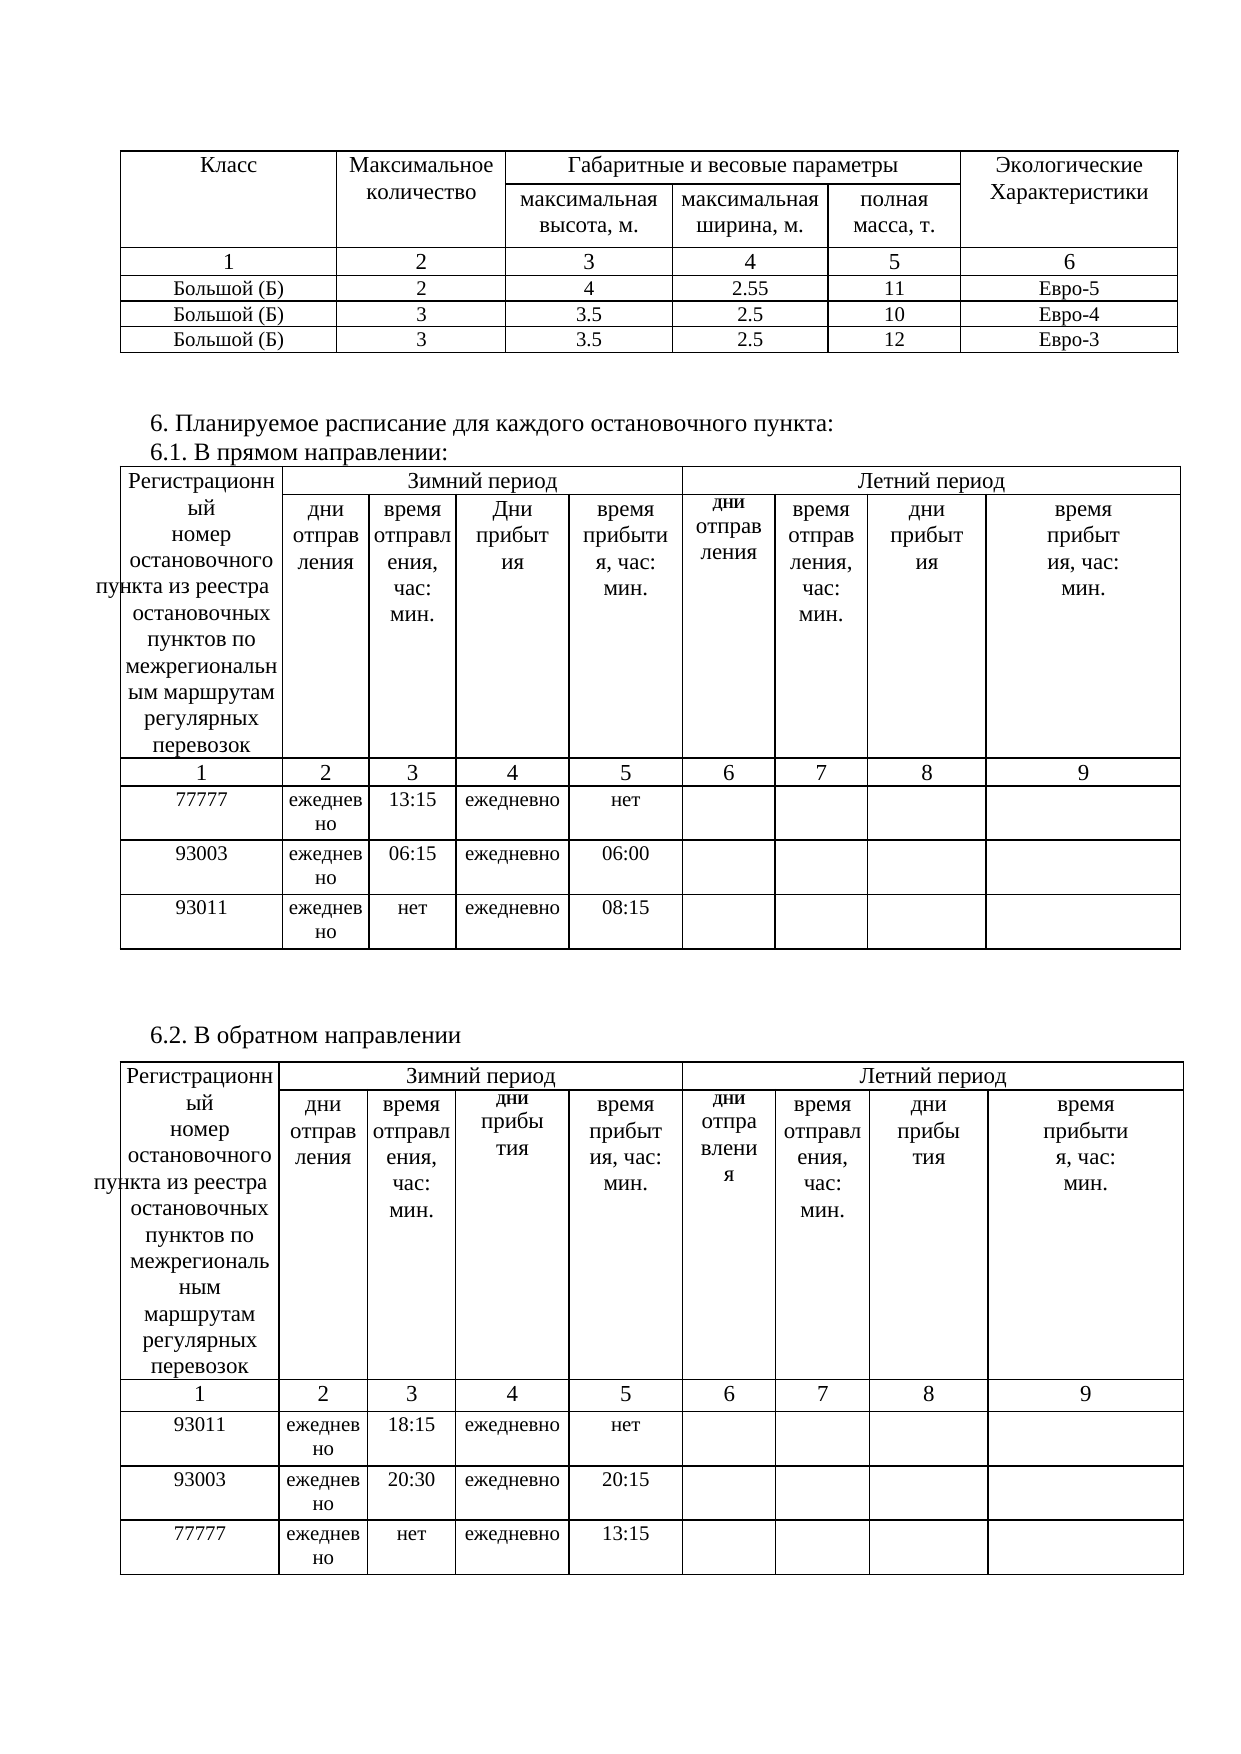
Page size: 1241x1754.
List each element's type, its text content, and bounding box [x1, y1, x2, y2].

table_cell 08:15 [570, 895, 682, 948]
table_cell ДНИ прибы тия [456, 1091, 568, 1379]
table_cell 3 [337, 302, 505, 326]
table_cell 77777 [121, 1521, 278, 1574]
table_cell [776, 1412, 869, 1465]
table_cell 3 [368, 1380, 455, 1411]
table_cell время прибыти я, час: мин. [570, 495, 682, 757]
table_cell 4 [506, 276, 672, 300]
table_cell 5 [570, 759, 682, 785]
text 6. Планируемое расписание для каждого остановочного пункта: [150, 408, 1090, 437]
table_cell нет [370, 895, 455, 948]
table_cell 77777 [121, 787, 282, 839]
table_cell нет [570, 787, 682, 839]
table_cell 3.5 [506, 302, 672, 326]
table_header Летний период [683, 467, 1180, 493]
table_cell 8 [868, 759, 985, 785]
table_cell дни прибы тия [870, 1091, 987, 1379]
table_cell 13:15 [370, 787, 455, 839]
table_cell ежедневно [456, 1412, 568, 1465]
table_cell 6 [683, 1380, 775, 1411]
table_cell время отправл ения, час: мин. [370, 495, 455, 757]
table_cell время прибыт ия, час: мин. [570, 1091, 682, 1379]
table_cell 5 [570, 1380, 682, 1411]
table_cell 2 [280, 1380, 367, 1411]
text 6.2. В обратном направлении [150, 1020, 1090, 1048]
table_cell дни отправ ления [280, 1091, 367, 1379]
table_cell время отправл ения, час: мин. [368, 1091, 455, 1379]
table_cell ежедневно [456, 1467, 568, 1519]
table_cell Большой (Б) [121, 327, 336, 351]
table_cell 93011 [121, 1412, 278, 1465]
table_cell [683, 1412, 775, 1465]
table_cell 2.55 [673, 276, 827, 300]
table_cell [776, 787, 867, 839]
table_cell 4 [673, 248, 827, 274]
table_cell 1 [121, 1380, 278, 1411]
table_cell дни прибыт ия [868, 495, 985, 757]
table_cell 3 [370, 759, 455, 785]
table_cell [776, 1467, 869, 1519]
table_header Летний период [683, 1063, 1183, 1089]
table_cell 9 [989, 1380, 1183, 1411]
table_cell 93011 [121, 895, 282, 948]
table_cell ежедневно [456, 1521, 568, 1574]
table_cell 18:15 [368, 1412, 455, 1465]
table_cell 12 [829, 327, 960, 351]
table_cell 06:00 [570, 841, 682, 894]
table_cell 2 [337, 276, 505, 300]
table_cell 6 [683, 759, 774, 785]
table_cell Дни прибыт ия [457, 495, 568, 757]
table_cell [987, 895, 1180, 948]
table_cell время прибыти я, час: мин. [989, 1091, 1183, 1379]
table_cell 3 [506, 248, 672, 274]
table_cell 06:15 [370, 841, 455, 894]
table_cell 3.5 [506, 327, 672, 351]
table_cell 13:15 [570, 1521, 682, 1574]
table_cell 93003 [121, 1467, 278, 1519]
table_cell 7 [776, 759, 867, 785]
table_cell время прибыт ия, час: мин. [987, 495, 1180, 757]
table_cell 4 [457, 759, 568, 785]
table_cell [776, 841, 867, 894]
table_cell [683, 787, 774, 839]
table_cell 9 [987, 759, 1180, 785]
table_cell [683, 1521, 775, 1574]
table_header Зимний период [283, 467, 682, 493]
table_cell 20:30 [368, 1467, 455, 1519]
table_cell [776, 895, 867, 948]
table_cell нет [368, 1521, 455, 1574]
table_cell ежедневно [457, 895, 568, 948]
table_cell дни отправ ления [283, 495, 368, 757]
table_cell Евро-5 [961, 276, 1177, 300]
table_cell 3 [337, 327, 505, 351]
table_cell время отправ ления, час: мин. [776, 495, 867, 757]
table_cell время отправл ения, час: мин. [776, 1091, 869, 1379]
table_cell максимальная ширина, м. [673, 185, 827, 247]
table_cell [870, 1412, 987, 1465]
table_cell [868, 787, 985, 839]
table_cell 2.5 [673, 302, 827, 326]
table_cell 93003 [121, 841, 282, 894]
table_cell ежедневно [280, 1467, 367, 1519]
table_cell ежедневно [457, 841, 568, 894]
table_cell [870, 1521, 987, 1574]
table_cell ежедневно [280, 1412, 367, 1465]
table_cell [987, 787, 1180, 839]
table_cell 2 [337, 248, 505, 274]
table_cell 20:15 [570, 1467, 682, 1519]
table_cell [683, 841, 774, 894]
table_cell [868, 895, 985, 948]
table_cell [683, 1467, 775, 1519]
table_cell Евро-3 [961, 327, 1177, 351]
table_cell 7 [776, 1380, 869, 1411]
table_header Зимний период [280, 1063, 682, 1089]
table_cell [868, 841, 985, 894]
table_cell 6 [961, 248, 1177, 274]
table_cell [989, 1412, 1183, 1465]
table_cell Большой (Б) [121, 276, 336, 300]
table_cell 2 [283, 759, 368, 785]
table_cell [870, 1467, 987, 1519]
table_cell ежедневно [283, 841, 368, 894]
table_cell полная масса, т. [829, 185, 960, 247]
table_header Класс [121, 152, 336, 247]
table_cell 1 [121, 248, 336, 274]
table_cell [987, 841, 1180, 894]
text 6.1. В прямом направлении: [150, 437, 1090, 466]
table_cell ежедневно [457, 787, 568, 839]
table_cell Большой (Б) [121, 302, 336, 326]
table_header Регистрационный номер остановочного пункта из реестра остановочных пунктов по межрегиональным маршрутам регулярных перевозок [121, 467, 282, 757]
table_cell Евро-4 [961, 302, 1177, 326]
table_cell [683, 895, 774, 948]
table_cell ежедневно [280, 1521, 367, 1574]
table_header Регистрационный номер остановочного пункта из реестра остановочных пунктов по межрегиональным маршрутам регулярных перевозок [121, 1063, 278, 1379]
table_cell 8 [870, 1380, 987, 1411]
table_cell ежедневно [283, 787, 368, 839]
table_header Габаритные и весовые параметры [506, 152, 960, 183]
table_header Максимальное количество [337, 152, 505, 247]
table_header Экологические Характеристики [961, 152, 1177, 247]
table_cell 11 [829, 276, 960, 300]
table_cell нет [570, 1412, 682, 1465]
table_cell 4 [456, 1380, 568, 1411]
table_cell [989, 1521, 1183, 1574]
table_cell [776, 1521, 869, 1574]
table_cell 1 [121, 759, 282, 785]
table_cell 2.5 [673, 327, 827, 351]
table_cell ДНИ отпра влени я [683, 1091, 775, 1379]
table_cell [989, 1467, 1183, 1519]
table_cell ежедневно [283, 895, 368, 948]
table_cell 5 [829, 248, 960, 274]
table_cell 10 [829, 302, 960, 326]
table_cell ДНИ отправ ления [683, 495, 774, 757]
table_cell максимальная высота, м. [506, 185, 672, 247]
